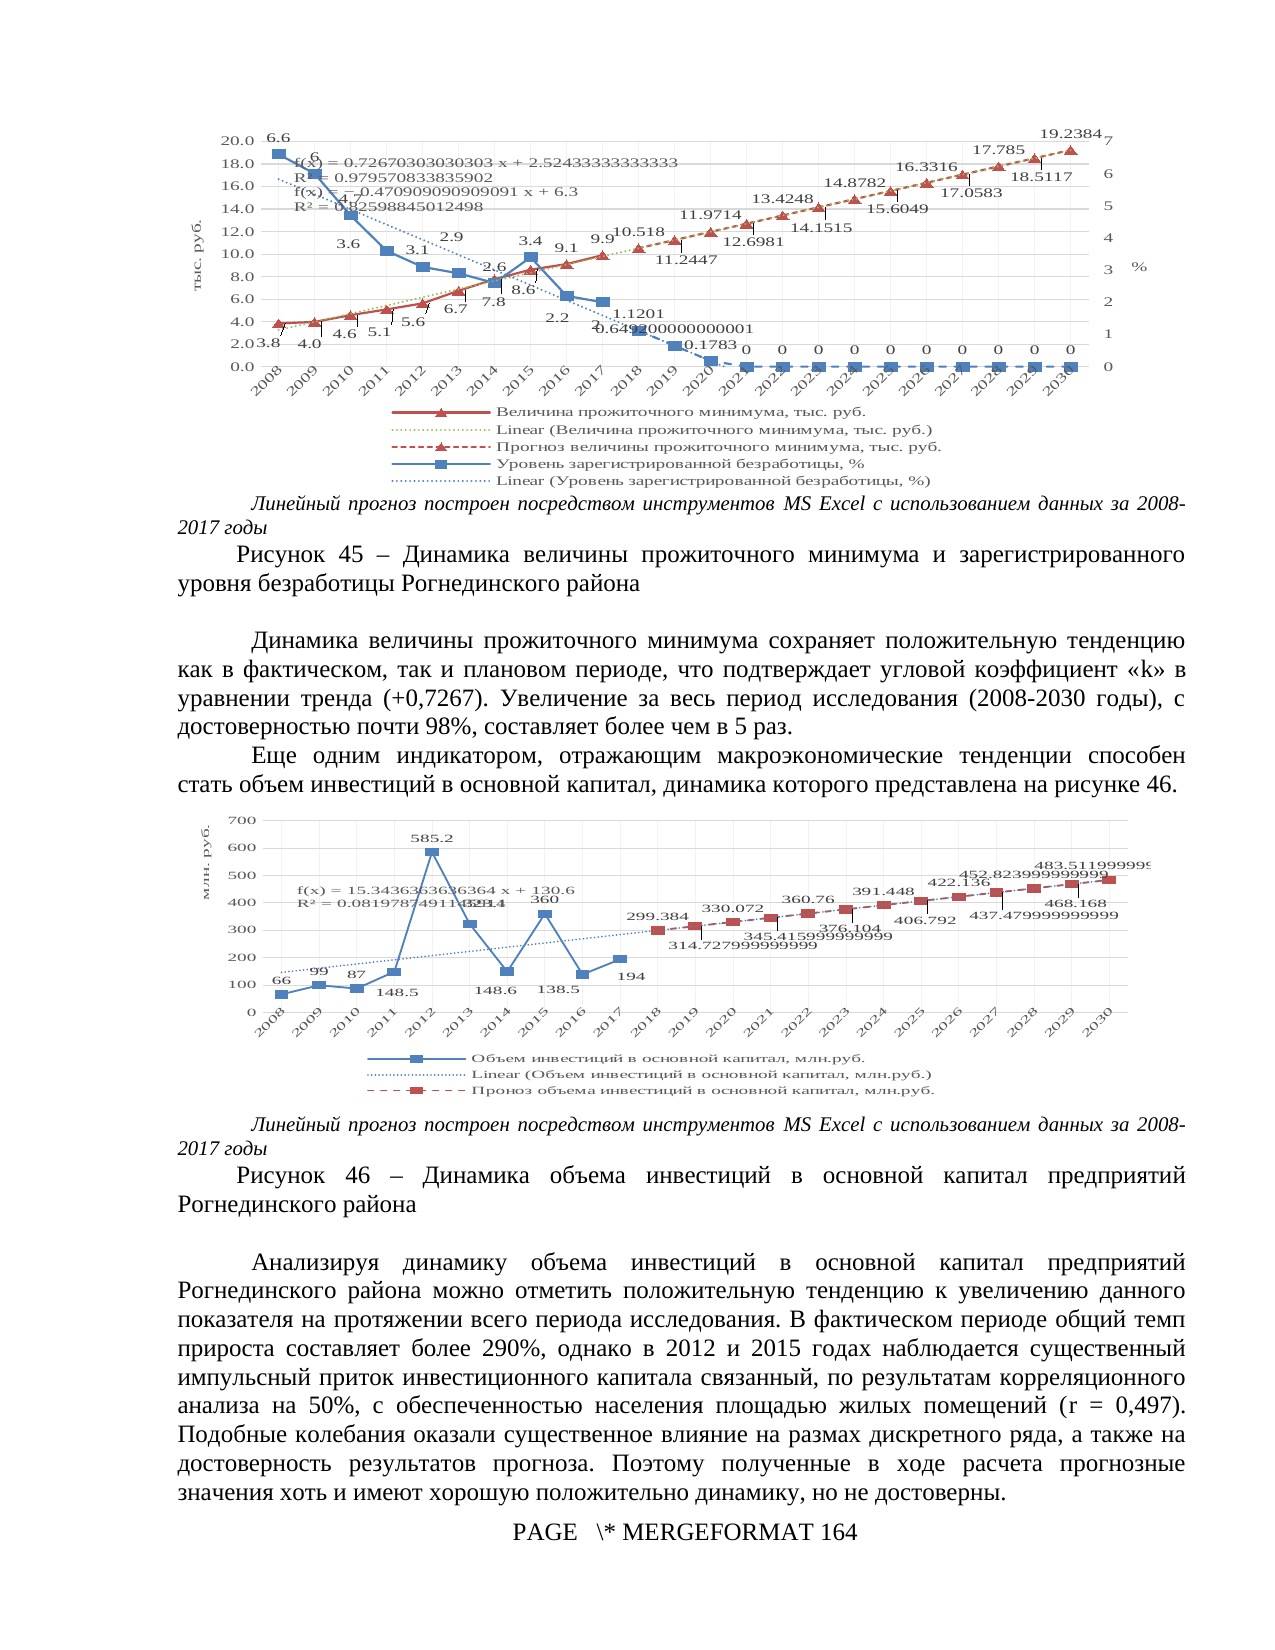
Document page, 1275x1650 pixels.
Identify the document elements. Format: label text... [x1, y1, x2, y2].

text Линейный прогноз построен посредством инструментов MS Excel с использованием данных за 2008-2017 годы [177, 1112, 1186, 1160]
text Динамика величины прожиточного минимума сохраняет положительную тенденцию как в фактическом, так и плановом периоде, что подтверждает угловой коэффициент «k» в уравнении тренда (+0,7267). Увеличение за весь период исследования (2008-2030 годы), с достоверностью почти 98%, составляет более чем в 5 раз. [177, 625, 1186, 740]
text Еще одним индикатором, отражающим макроэкономические тенденции способен стать объем инвестиций в основной капитал, динамика которого представлена на рисунке 46. [177, 740, 1186, 798]
text Анализируя динамику объема инвестиций в основной капитал предприятий Рогнединского района можно отметить положительную тенденцию к увеличению данного показателя на протяжении всего периода исследования. В фактическом периоде общий темп прироста составляет более 290%, однако в 2012 и 2015 годах наблюдается существенный импульсный приток инвестиционного капитала связанный, по результатам корреляционного анализа на 50%, с обеспеченностью населения площадью жилых помещений (r = 0,497). Подобные колебания оказали существенное влияние на размах дискретного ряда, а также на достоверность результатов прогноза. Поэтому полученные в ходе расчета прогнозные значения хоть и имеют хорошую положительно динамику, но не достоверны. [177, 1247, 1186, 1505]
text Рисунок 45 – Динамика величины прожиточного минимума и зарегистрированного уровня безработицы Рогнединского района [177, 539, 1186, 596]
text Линейный прогноз построен посредством инструментов MS Excel с использованием данных за 2008-2017 годы [177, 491, 1186, 539]
text Рисунок 46 – Динамика объема инвестиций в основной капитал предприятий Рогнединского района [177, 1160, 1186, 1218]
